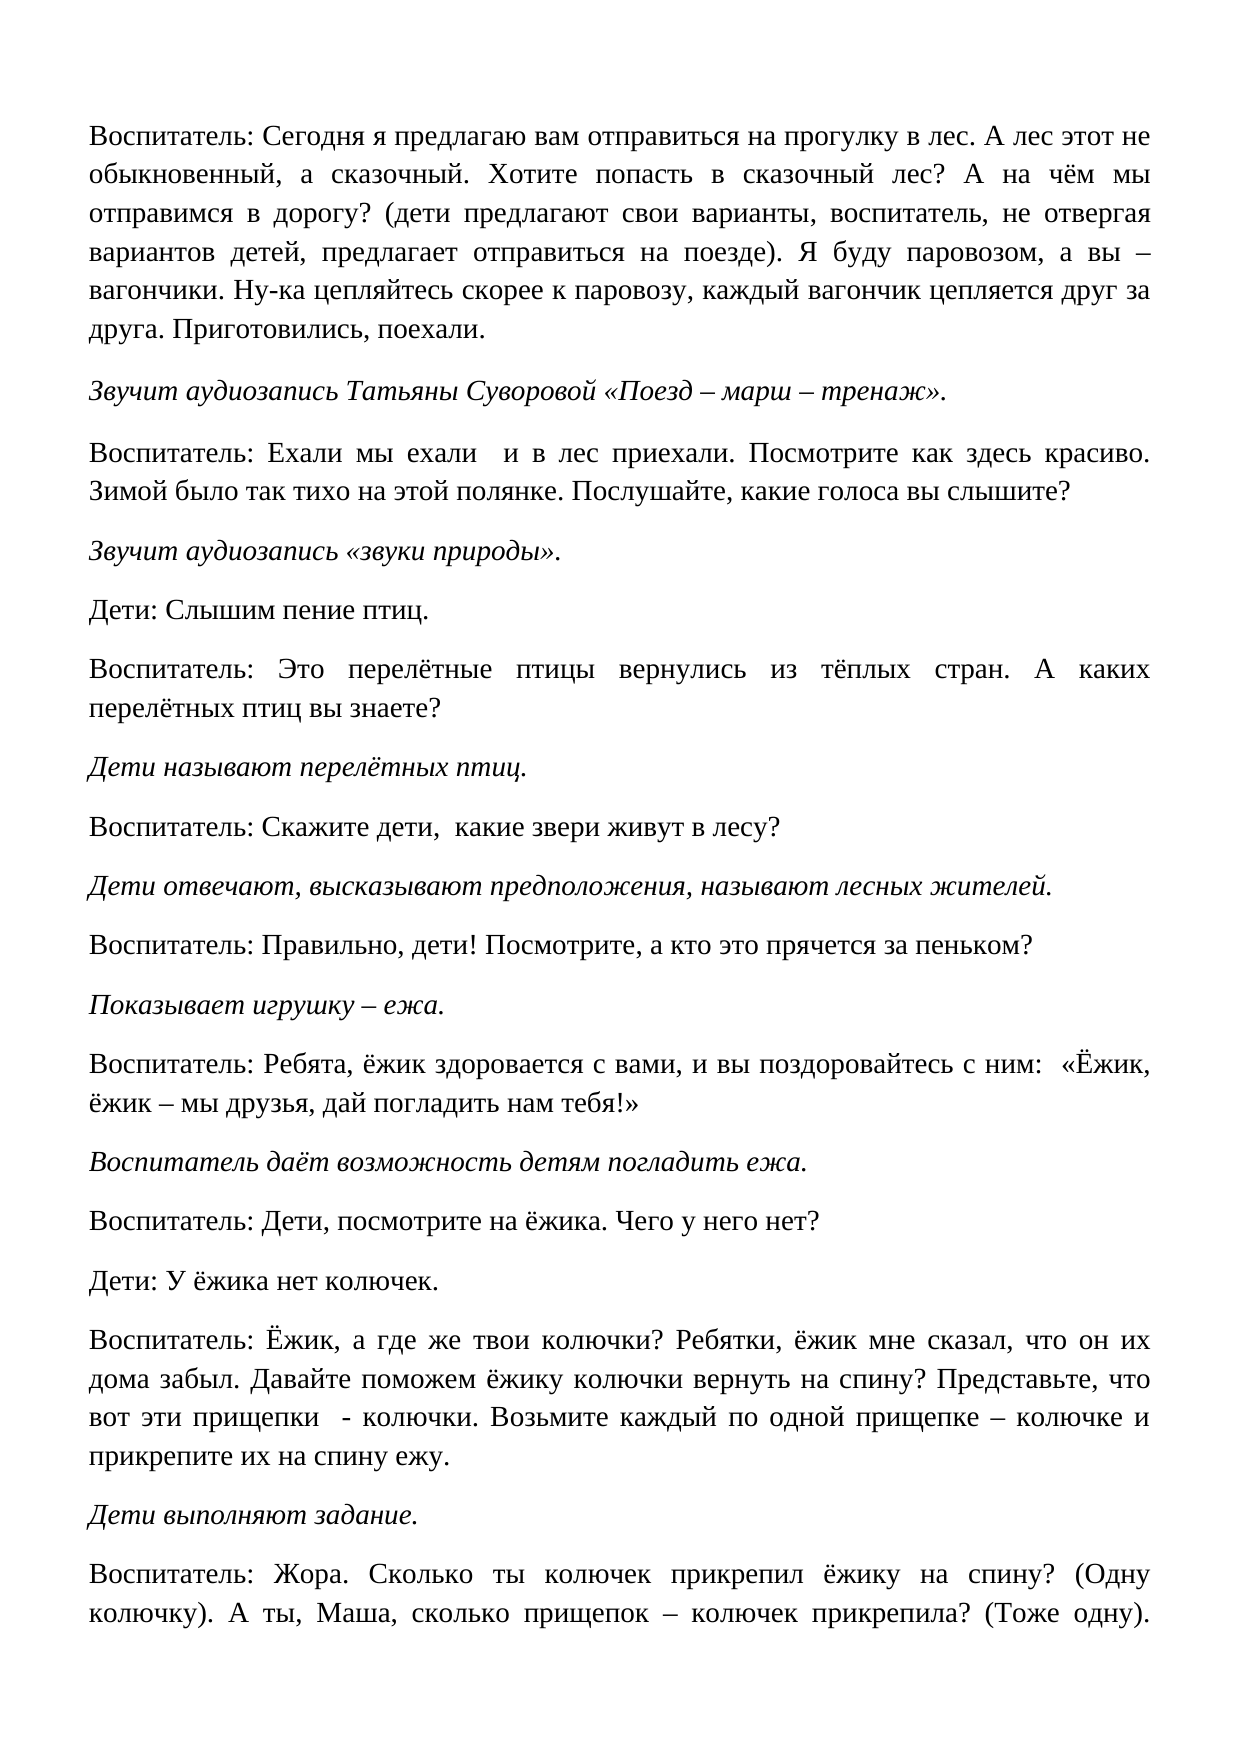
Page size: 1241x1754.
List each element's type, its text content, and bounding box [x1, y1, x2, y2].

text Звучит аудиозапись «звуки природы». [89, 533, 1152, 566]
text Воспитатель: Скажите дети, какие звери живут в лесу? [89, 809, 1152, 842]
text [89, 1557, 1152, 1629]
text Показывает игрушку – ежа. [89, 987, 1152, 1020]
text Воспитатель: Ребята, ёжик здоровается с вами, и вы поздоровайтесь с ним: «Ёжик, ёжик – мы друзья, дай погладить нам тебя!» [89, 1046, 1152, 1118]
text Воспитатель даёт возможность детям погладить ежа. [89, 1144, 1152, 1178]
text Воспитатель: Правильно, дети! Посмотрите, а кто это прячется за пеньком? [89, 927, 1152, 961]
text Дети называют перелётных птиц. [89, 749, 1152, 783]
text Дети: У ёжика нет колючек. [89, 1263, 1152, 1296]
text Дети: Слышим пение птиц. [89, 592, 1152, 626]
text Дети отвечают, высказывают предположения, называют лесных жителей. [89, 868, 1152, 902]
text Воспитатель: Ёжик, а где же твои колючки? Ребятки, ёжик мне сказал, что он их дома забыл. Давайте поможем ёжику колючки вернуть на спину? Представьте, что вот эти прищепки - колючки. Возьмите каждый по одной прищепке – колючке и прикрепите их на спину ежу. [89, 1322, 1152, 1471]
text Воспитатель: Ехали мы ехали и в лес приехали. Посмотрите как здесь красиво. Зимой было так тихо на этой полянке. Послушайте, какие голоса вы слышите? [89, 435, 1152, 507]
text Дети выполняют задание. [89, 1497, 1152, 1531]
text Воспитатель: Сегодня я предлагаю вам отправиться на прогулку в лес. А лес этот не обыкновенный, а сказочный. Хотите попасть в сказочный лес? А на чём мы отправимся в дорогу? (дети предлагают свои варианты, воспитатель, не отвергая вариантов детей, предлагает отправиться на поезде). Я буду паровозом, а вы – вагончики. Ну-ка цепляйтесь скорее к паровозу, каждый вагончик цепляется друг за друга. Приготовились, поехали. [89, 118, 1152, 344]
text Воспитатель: Дети, посмотрите на ёжика. Чего у него нет? [89, 1203, 1152, 1237]
text Звучит аудиозапись Татьяны Суворовой «Поезд – марш – тренаж». [89, 373, 1152, 406]
text Воспитатель: Это перелётные птицы вернулись из тёплых стран. А каких перелётных птиц вы знаете? [89, 651, 1152, 723]
